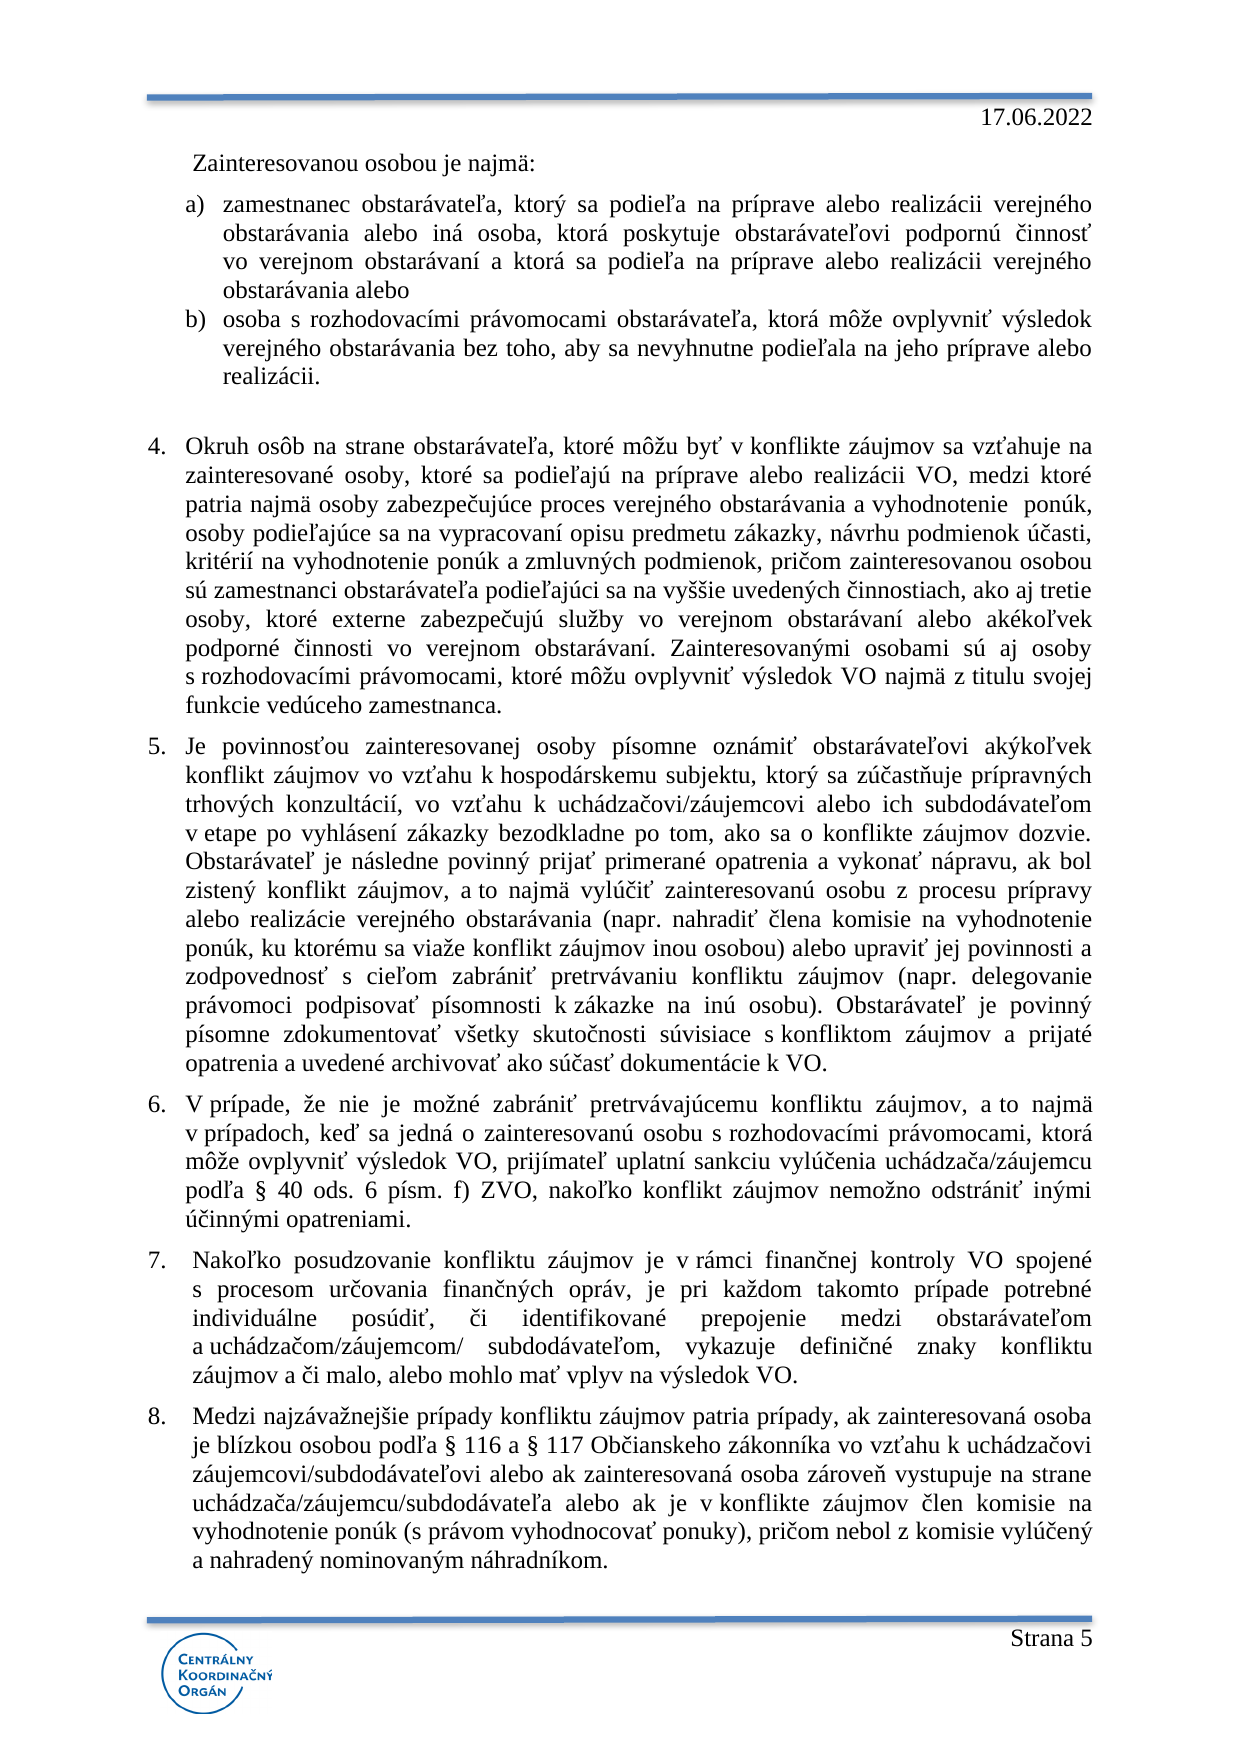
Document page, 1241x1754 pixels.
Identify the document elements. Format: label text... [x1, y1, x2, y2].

list zamestnanec obstarávateľa, ktorý sa podieľa na príprave alebo realizácii verejného obstarávania alebo iná osoba, ktorá poskytuje obstarávateľovi podpornú činnosť vo verejnom obstarávaní a ktorá sa podieľa na príprave alebo realizácii verejného obstarávania alebo [185, 189, 1093, 304]
picture [159, 1631, 272, 1713]
list Okruh osôb na strane obstarávateľa, ktoré môžu byť v konflikte záujmov sa vzťahuje na zainteresované osoby, ktoré sa podieľajú na príprave alebo realizácii VO, medzi ktoré patria najmä osoby zabezpečujúce proces verejného obstarávania a vyhodnotenie ponúk, osoby podieľajúce sa na vypracovaní opisu predmetu zákazky, návrhu podmienok účasti, kritérií na vyhodnotenie ponúk a zmluvných podmienok, pričom zainteresovanou osobou sú zamestnanci obstarávateľa podieľajúci sa na vyššie uvedených činnostiach, ako aj tretie osoby, ktoré externe zabezpečujú služby vo verejnom obstarávaní alebo akékoľvek podporné činnosti vo verejnom obstarávaní. Zainteresovanými osobami sú aj osoby s rozhodovacími právomocami, ktoré môžu ovplyvniť výsledok VO najmä z titulu svojej funkcie vedúceho zamestnanca. [148, 431, 1093, 719]
list Nakoľko posudzovanie konfliktu záujmov je v rámci finančnej kontroly VO spojené s procesom určovania finančných opráv, je pri každom takomto prípade potrebné individuálne posúdiť, či identifikované prepojenie medzi obstarávateľom a uchádzačom/záujemcom/ subdodávateľom, vykazuje definičné znaky konfliktu záujmov a či malo, alebo mohlo mať vplyv na výsledok VO. [148, 1245, 1093, 1389]
list Medzi najzávažnejšie prípady konfliktu záujmov patria prípady, ak zainteresovaná osoba je blízkou osobou podľa § 116 a § 117 Občianskeho zákonníka vo vzťahu k uchádzačovi záujemcovi/subdodávateľovi alebo ak zainteresovaná osoba zároveň vystupuje na strane uchádzača/záujemcu/subdodávateľa alebo ak je v konflikte záujmov člen komisie na vyhodnotenie ponúk (s právom vyhodnocovať ponuky), pričom nebol z komisie vylúčený a nahradený nominovaným náhradníkom. [148, 1401, 1093, 1574]
list Zainteresovanou osobou je najmä: [192, 148, 1093, 176]
list osoba s rozhodovacími právomocami obstarávateľa, ktorá môže ovplyvniť výsledok verejného obstarávania bez toho, aby sa nevyhnutne podieľala na jeho príprave alebo realizácii. [185, 304, 1093, 390]
list V prípade, že nie je možné zabrániť pretrvávajúcemu konfliktu záujmov, a to najmä v prípadoch, keď sa jedná o zainteresovanú osobu s rozhodovacími právomocami, ktorá môže ovplyvniť výsledok VO, prijímateľ uplatní sankciu vylúčenia uchádzača/záujemcu podľa § 40 ods. 6 písm. f) ZVO, nakoľko konflikt záujmov nemožno odstrániť inými účinnými opatreniami. [148, 1089, 1093, 1233]
list Je povinnosťou zainteresovanej osoby písomne oznámiť obstarávateľovi akýkoľvek konflikt záujmov vo vzťahu k hospodárskemu subjektu, ktorý sa zúčastňuje prípravných trhových konzultácií, vo vzťahu k uchádzačovi/záujemcovi alebo ich subdodávateľom v etape po vyhlásení zákazky bezodkladne po tom, ako sa o konflikte záujmov dozvie. Obstarávateľ je následne povinný prijať primerané opatrenia a vykonať nápravu, ak bol zistený konflikt záujmov, a to najmä vylúčiť zainteresovanú osobu z procesu prípravy alebo realizácie verejného obstarávania (napr. nahradiť člena komisie na vyhodnotenie ponúk, ku ktorému sa viaže konflikt záujmov inou osobou) alebo upraviť jej povinnosti a zodpovednosť s cieľom zabrániť pretrvávaniu konfliktu záujmov (napr. delegovanie právomoci podpisovať písomnosti k zákazke na inú osobu). Obstarávateľ je povinný písomne zdokumentovať všetky skutočnosti súvisiace s konfliktom záujmov a prijaté opatrenia a uvedené archivovať ako súčasť dokumentácie k VO. [148, 731, 1093, 1076]
